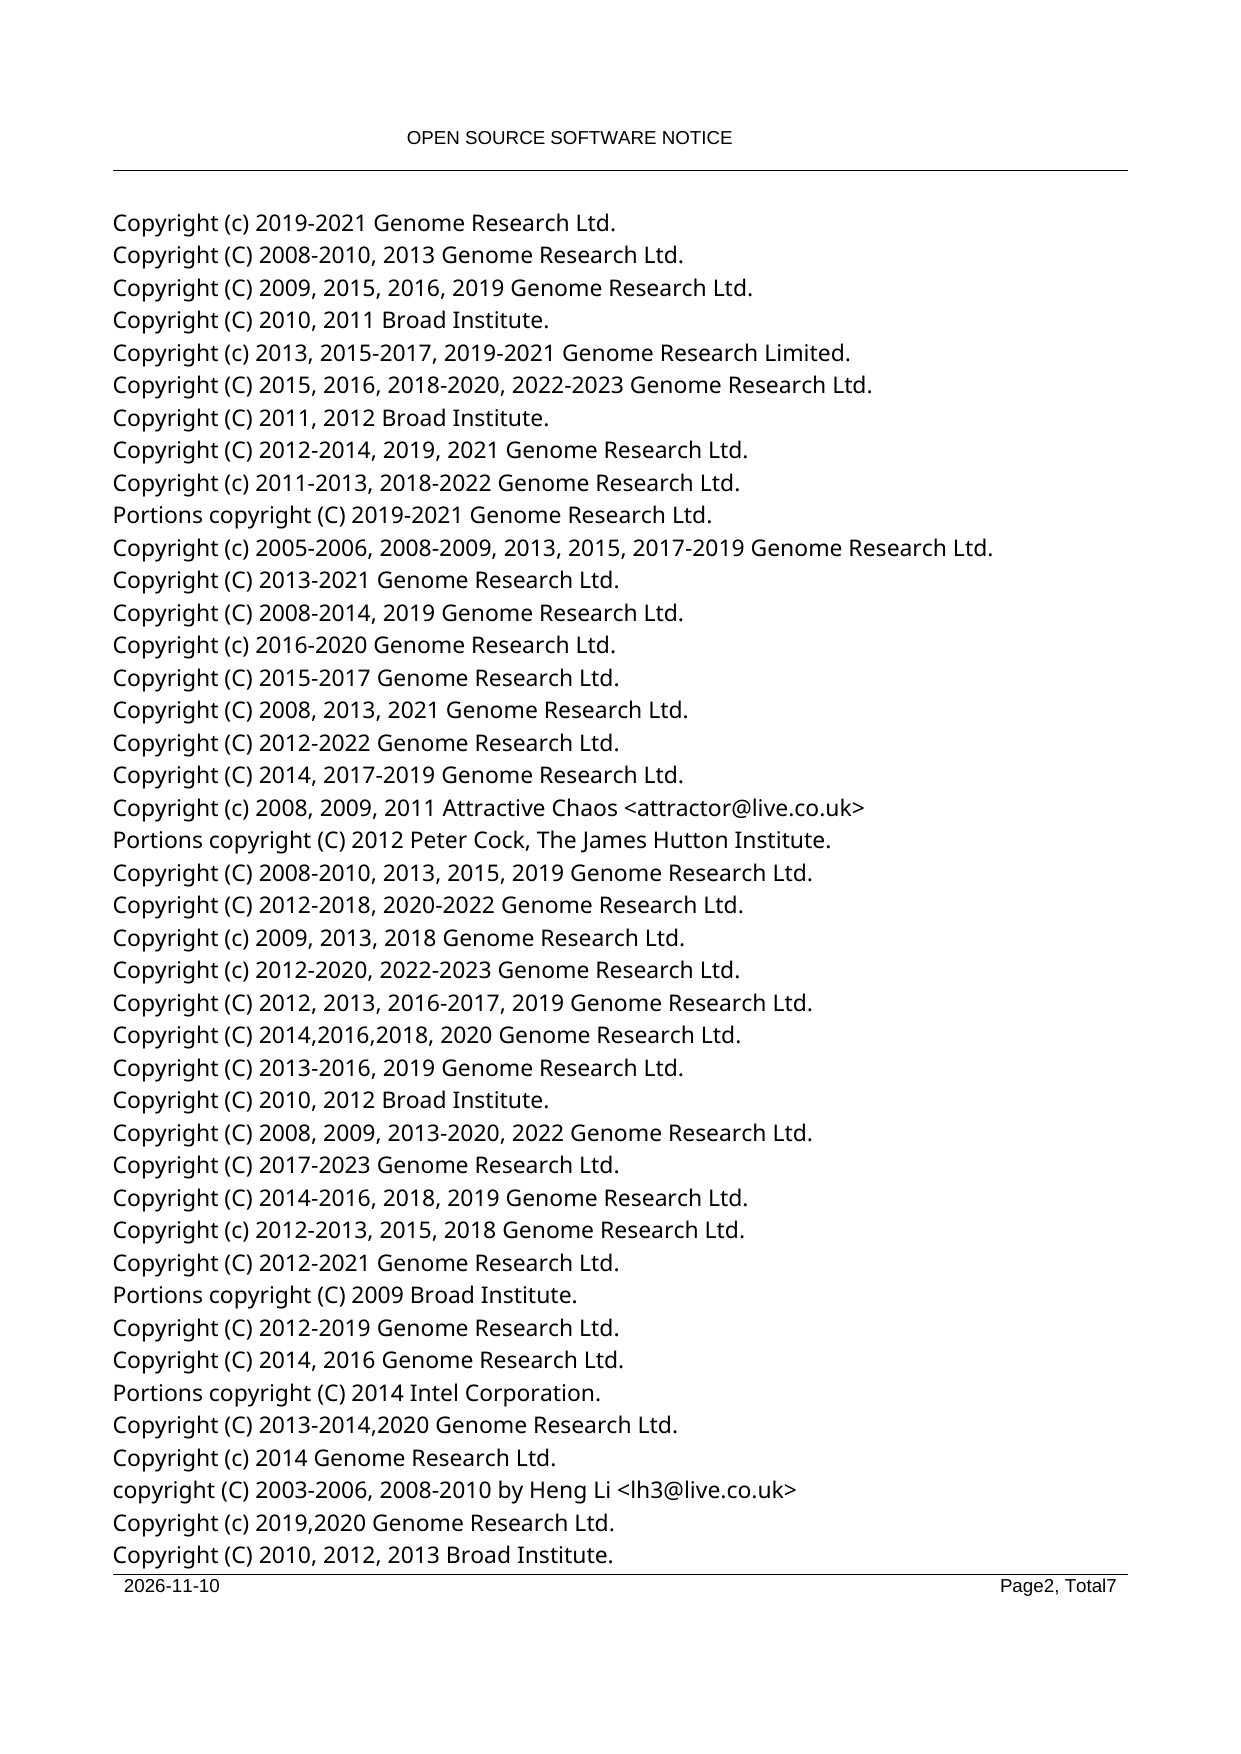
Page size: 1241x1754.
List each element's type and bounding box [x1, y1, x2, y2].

text [112, 206, 1128, 1571]
